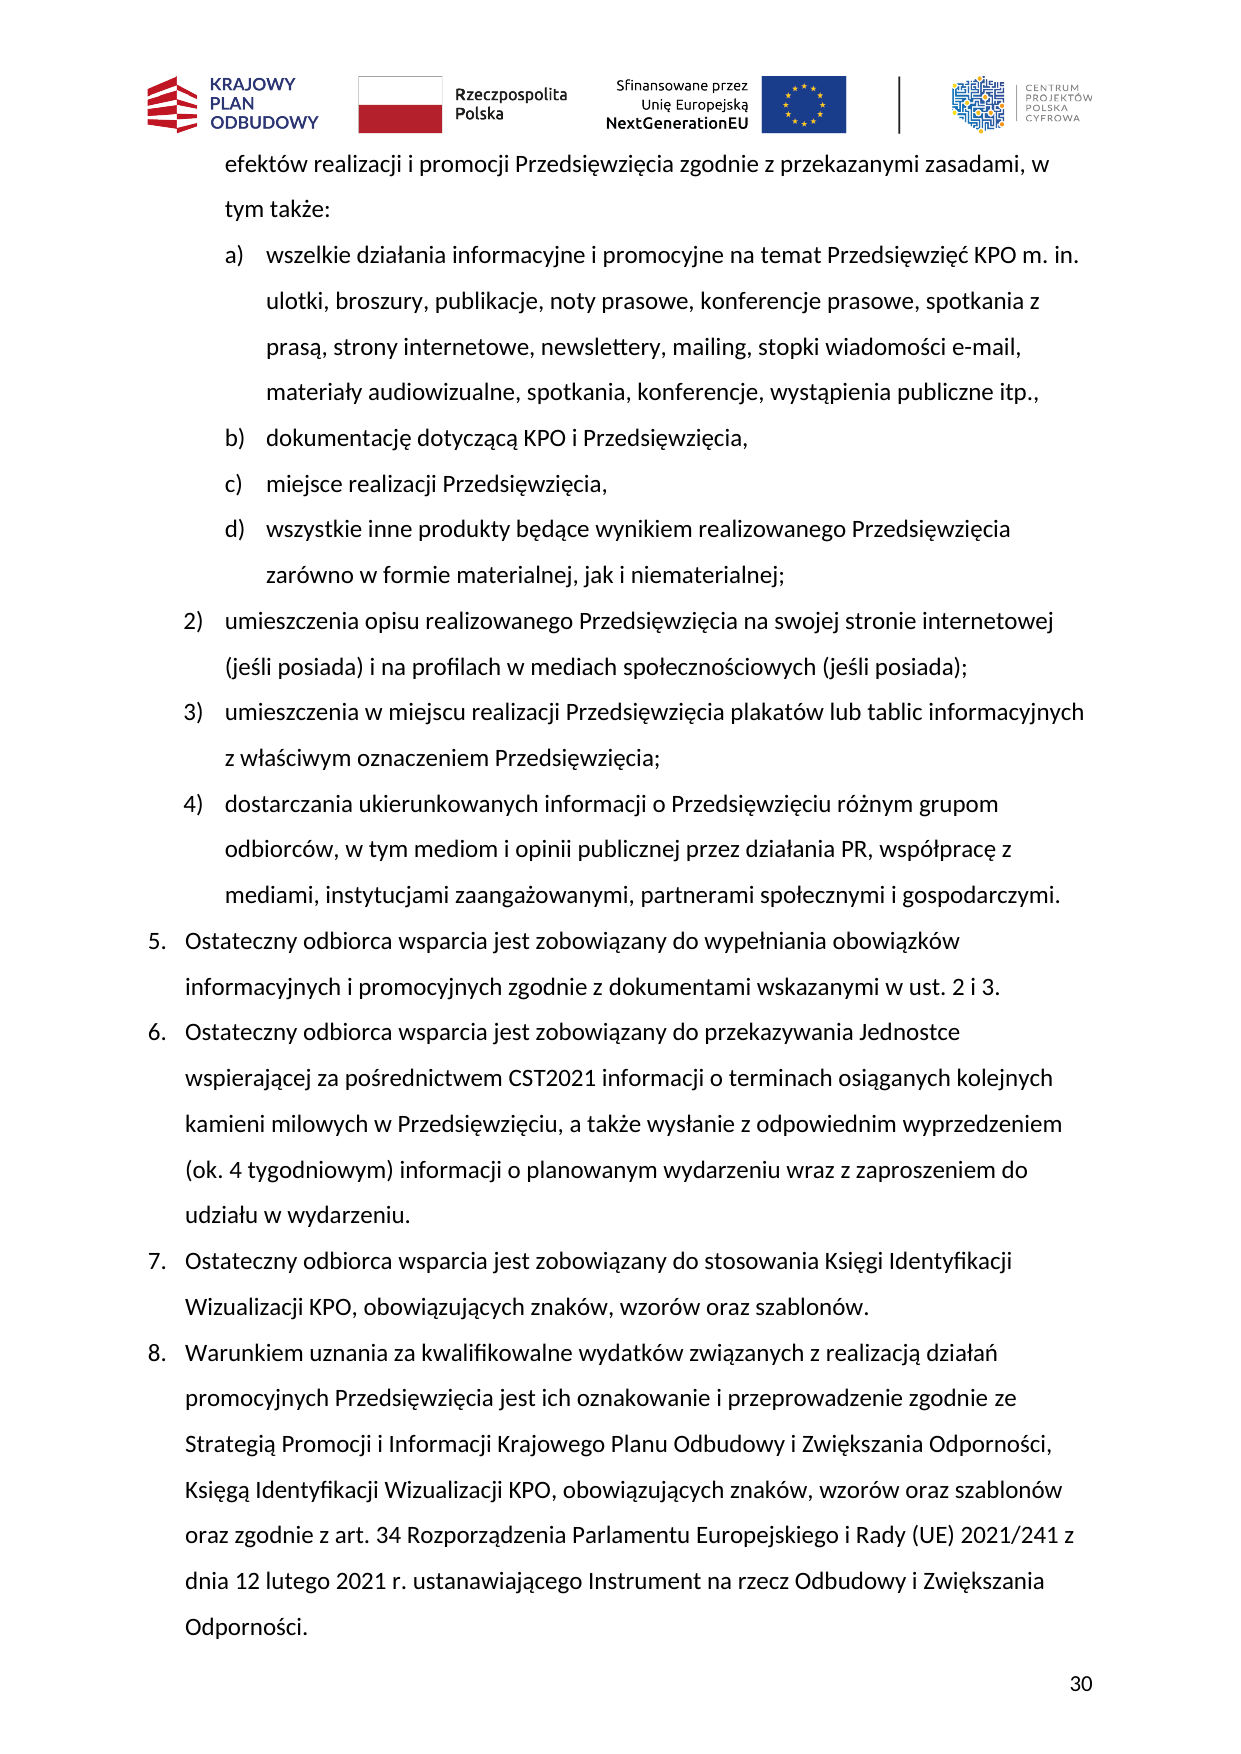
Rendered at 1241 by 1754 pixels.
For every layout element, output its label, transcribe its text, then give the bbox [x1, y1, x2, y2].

list dostarczania ukierunkowanych informacji o Przedsięwzięciu różnym grupom odbiorców, w tym mediom i opinii publicznej przez działania PR, współpracę z mediami, instytucjami zaangażowanymi, partnerami społecznymi i gospodarczymi. [183, 788, 1092, 910]
list umieszczenia opisu realizowanego Przedsięwzięcia na swojej stronie internetowej (jeśli posiada) i na profilach w mediach społecznościowych (jeśli posiada); [183, 605, 1092, 681]
list miejsce realizacji Przedsięwzięcia, [224, 468, 1092, 498]
list Warunkiem uznania za kwalifikowalne wydatków związanych z realizacją działań promocyjnych Przedsięwzięcia jest ich oznakowanie i przeprowadzenie zgodnie ze Strategią Promocji i Informacji Krajowego Planu Odbudowy i Zwiększania Odporności, Księgą Identyfikacji Wizualizacji KPO, obowiązujących znaków, wzorów oraz szablonów oraz zgodnie z art. 34 Rozporządzenia Parlamentu Europejskiego i Rady (UE) 2021/241 z dnia 12 lutego 2021 r. ustanawiającego Instrument na rzecz Odbudowy i Zwiększania Odporności. [148, 1337, 1092, 1642]
list Ostateczny odbiorca wsparcia jest zobowiązany do wypełniania obowiązków informacyjnych i promocyjnych zgodnie z dokumentami wskazanymi w ust. 2 i 3. [148, 925, 1092, 1001]
list dokumentację dotyczącą KPO i Przedsięwzięcia, [224, 422, 1092, 453]
list Ostateczny odbiorca wsparcia jest zobowiązany do stosowania Księgi Identyfikacji Wizualizacji KPO, obowiązujących znaków, wzorów oraz szablonów. [148, 1245, 1092, 1321]
list wszelkie działania informacyjne i promocyjne na temat Przedsięwzięć KPO m. in. ulotki, broszury, publikacje, noty prasowe, konferencje prasowe, spotkania z prasą, strony internetowe, newslettery, mailing, stopki wiadomości e-mail, materiały audiowizualne, spotkania, konferencje, wystąpienia publiczne itp., [224, 239, 1092, 407]
picture [147, 76, 1093, 134]
list umieszczenia w miejscu realizacji Przedsięwzięcia plakatów lub tablic informacyjnych z właściwym oznaczeniem Przedsięwzięcia; [183, 696, 1092, 773]
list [183, 148, 1092, 224]
list wszystkie inne produkty będące wynikiem realizowanego Przedsięwzięcia zarówno w formie materialnej, jak i niematerialnej; [224, 513, 1092, 590]
list Ostateczny odbiorca wsparcia jest zobowiązany do przekazywania Jednostce wspierającej za pośrednictwem CST2021 informacji o terminach osiąganych kolejnych kamieni milowych w Przedsięwzięciu, a także wysłanie z odpowiednim wyprzedzeniem (ok. 4 tygodniowym) informacji o planowanym wydarzeniu wraz z zaproszeniem do udziału w wydarzeniu. [148, 1017, 1092, 1230]
